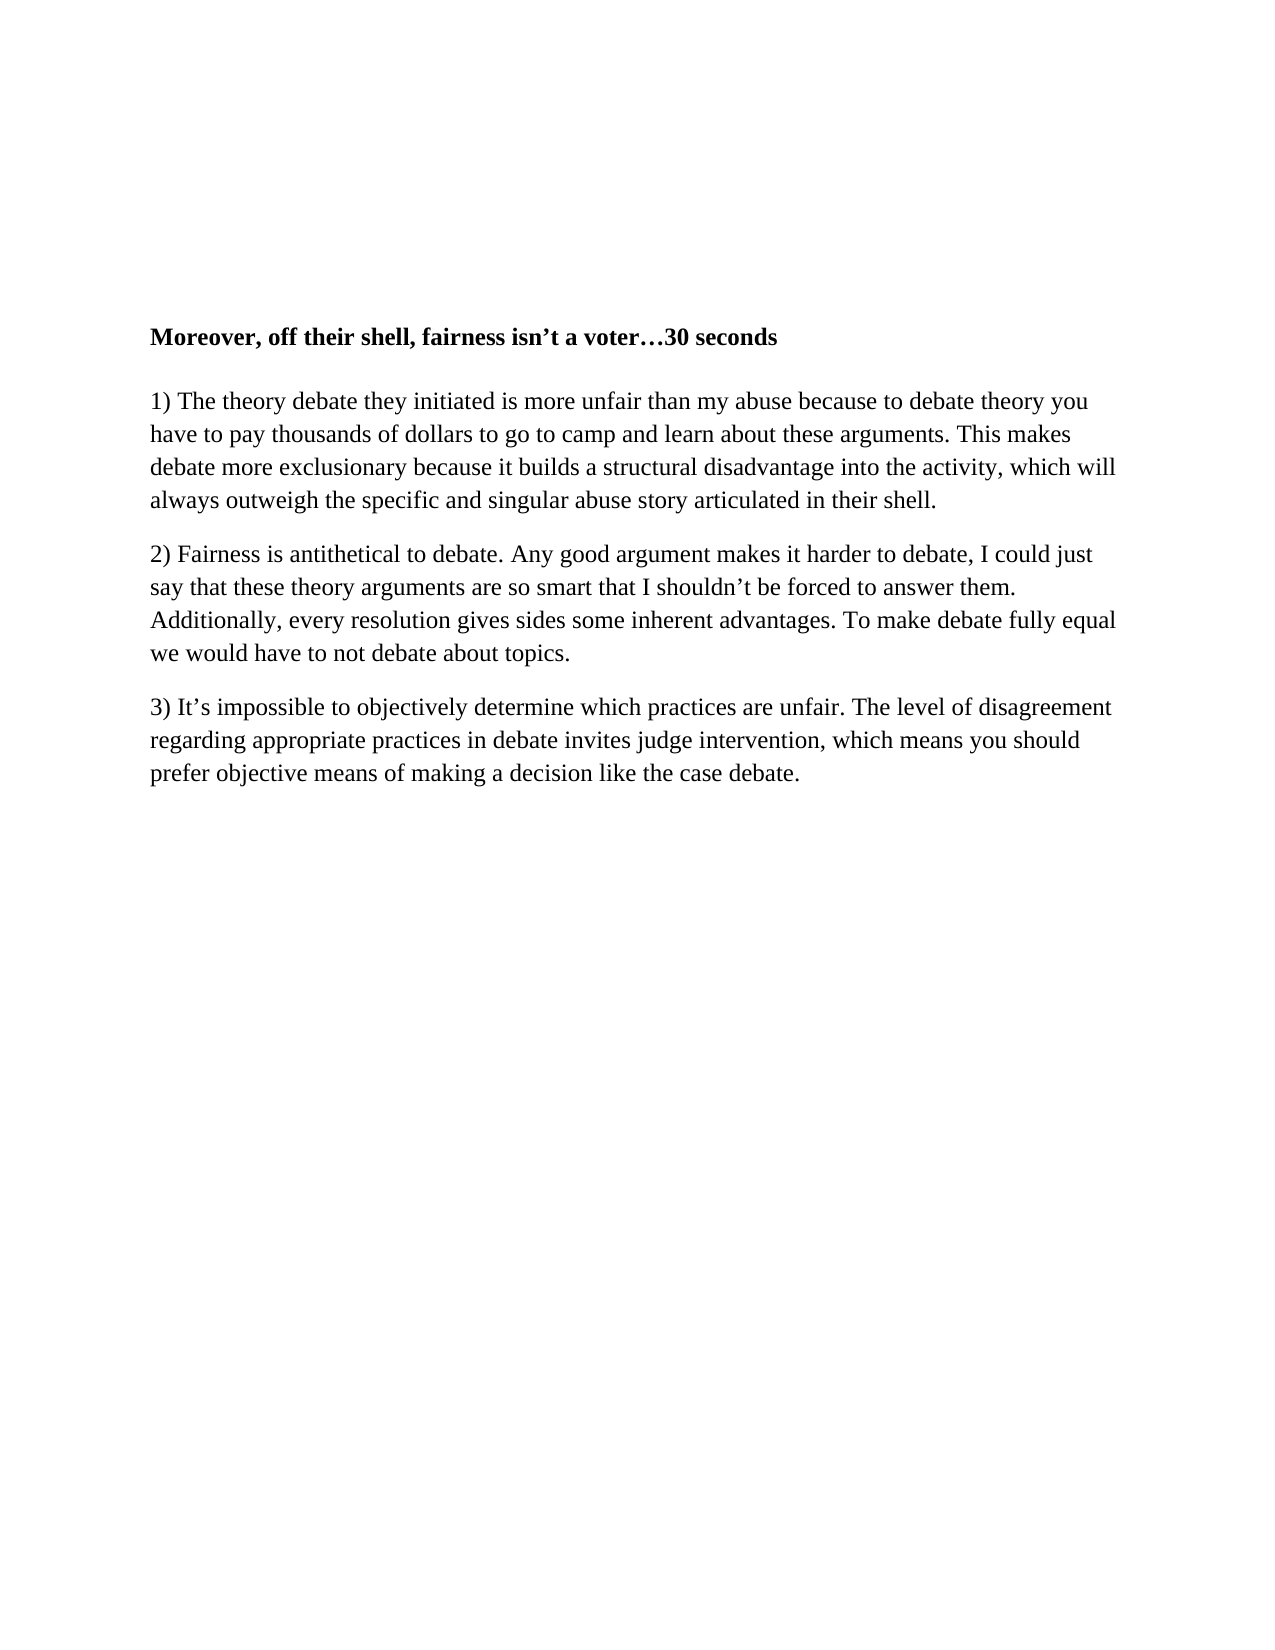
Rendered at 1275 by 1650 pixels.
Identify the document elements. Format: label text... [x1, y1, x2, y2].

text 1) The theory debate they initiated is more unfair than my abuse because to debate theory you have to pay thousands of dollars to go to camp and learn about these arguments. This makes debate more exclusionary because it builds a structural disadvantage into the activity, which will always outweigh the specific and singular abuse story articulated in their shell. [150, 386, 1125, 514]
text 3) It’s impossible to objectively determine which practices are unfair. The level of disagreement regarding appropriate practices in debate invites judge intervention, which means you should prefer objective means of making a decision like the case debate. [150, 692, 1125, 787]
list Moreover, off their shell, fairness isn’t a voter…30 seconds [150, 322, 1125, 351]
text 2) Fairness is antithetical to debate. Any good argument makes it harder to debate, I could just say that these theory arguments are so smart that I shouldn’t be forced to answer them. Additionally, every resolution gives sides some inherent advantages. To make debate fully equal we would have to not debate about topics. [150, 539, 1125, 667]
